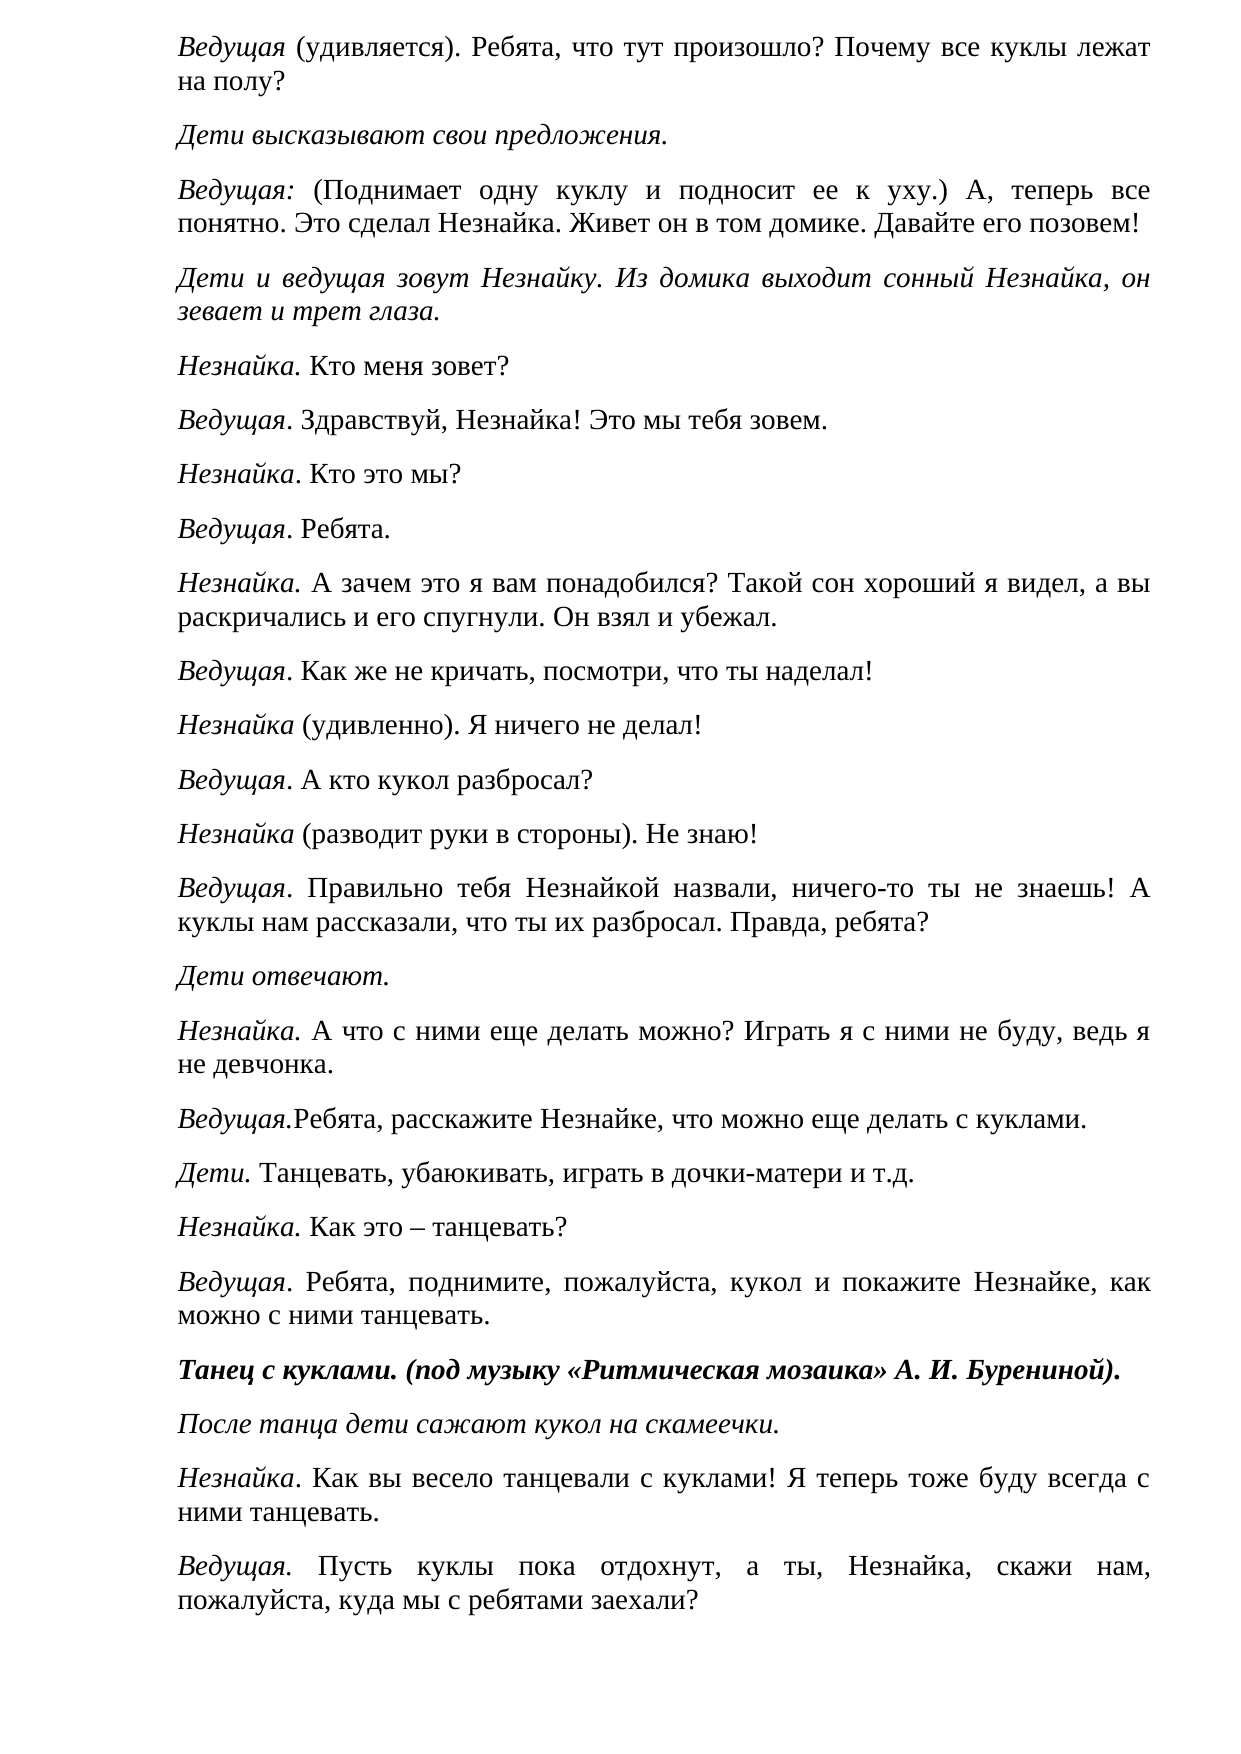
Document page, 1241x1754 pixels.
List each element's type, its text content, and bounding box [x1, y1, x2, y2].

text Незнайка. Как вы весело танцевали с куклами! Я теперь тоже буду всегда с ними танцевать. [177, 1461, 1152, 1528]
text Незнайка (разводит руки в стороны). Не знаю! [177, 816, 1152, 850]
text Дети. Танцевать, убаюкивать, играть в дочки-матери и т.д. [177, 1155, 1152, 1189]
text Незнайка. Как это – танцевать? [177, 1209, 1152, 1243]
text Танец с куклами. (под музыку «Ритмическая мозаика» А. И. Бурениной). [177, 1352, 1152, 1385]
text Ведущая. Ребята, поднимите, пожалуйста, кукол и покажите Незнайке, как можно с ними танцевать. [177, 1264, 1152, 1331]
text Ведущая. Как же не кричать, посмотри, что ты наделал! [177, 653, 1152, 687]
text Ведущая. Пусть куклы пока отдохнут, а ты, Незнайка, скажи нам, пожалуйста, куда мы с ребятами заехали? [177, 1548, 1152, 1616]
text Дети отвечают. [177, 958, 1152, 992]
text Незнайка (удивленно). Я ничего не делал! [177, 707, 1152, 741]
text Ведущая. Ребята. [177, 511, 1152, 544]
text Незнайка. Кто меня зовет? [177, 348, 1152, 381]
text Ведущая. Здравствуй, Незнайка! Это мы тебя зовем. [177, 402, 1152, 436]
text Ведущая (удивляется). Ребята, что тут произошло? Почему все куклы лежат на полу? [177, 29, 1152, 97]
text Ведущая.Ребята, расскажите Незнайке, что можно еще делать с куклами. [177, 1101, 1152, 1134]
text Ведущая. А кто кукол разбросал? [177, 762, 1152, 795]
text Дети высказывают свои предложения. [177, 117, 1152, 151]
text Незнайка. А зачем это я вам понадобился? Такой сон хороший я видел, а вы раскричались и его спугнули. Он взял и убежал. [177, 565, 1152, 632]
text Ведущая: (Поднимает одну куклу и подносит ее к уху.) А, теперь все понятно. Это сделал Незнайка. Живет он в том домике. Давайте его позовем! [177, 172, 1152, 239]
text Дети и ведущая зовут Незнайку. Из домика выходит сонный Незнайка, он зевает и трет глаза. [177, 260, 1152, 327]
text Ведущая. Правильно тебя Незнайкой назвали, ничего-то ты не знаешь! А куклы нам рассказали, что ты их разбросал. Правда, ребята? [177, 871, 1152, 938]
text Незнайка. Кто это мы? [177, 456, 1152, 490]
text Незнайка. А что с ними еще делать можно? Играть я с ними не буду, ведь я не девчонка. [177, 1013, 1152, 1080]
text После танца дети сажают кукол на скамеечки. [177, 1406, 1152, 1440]
